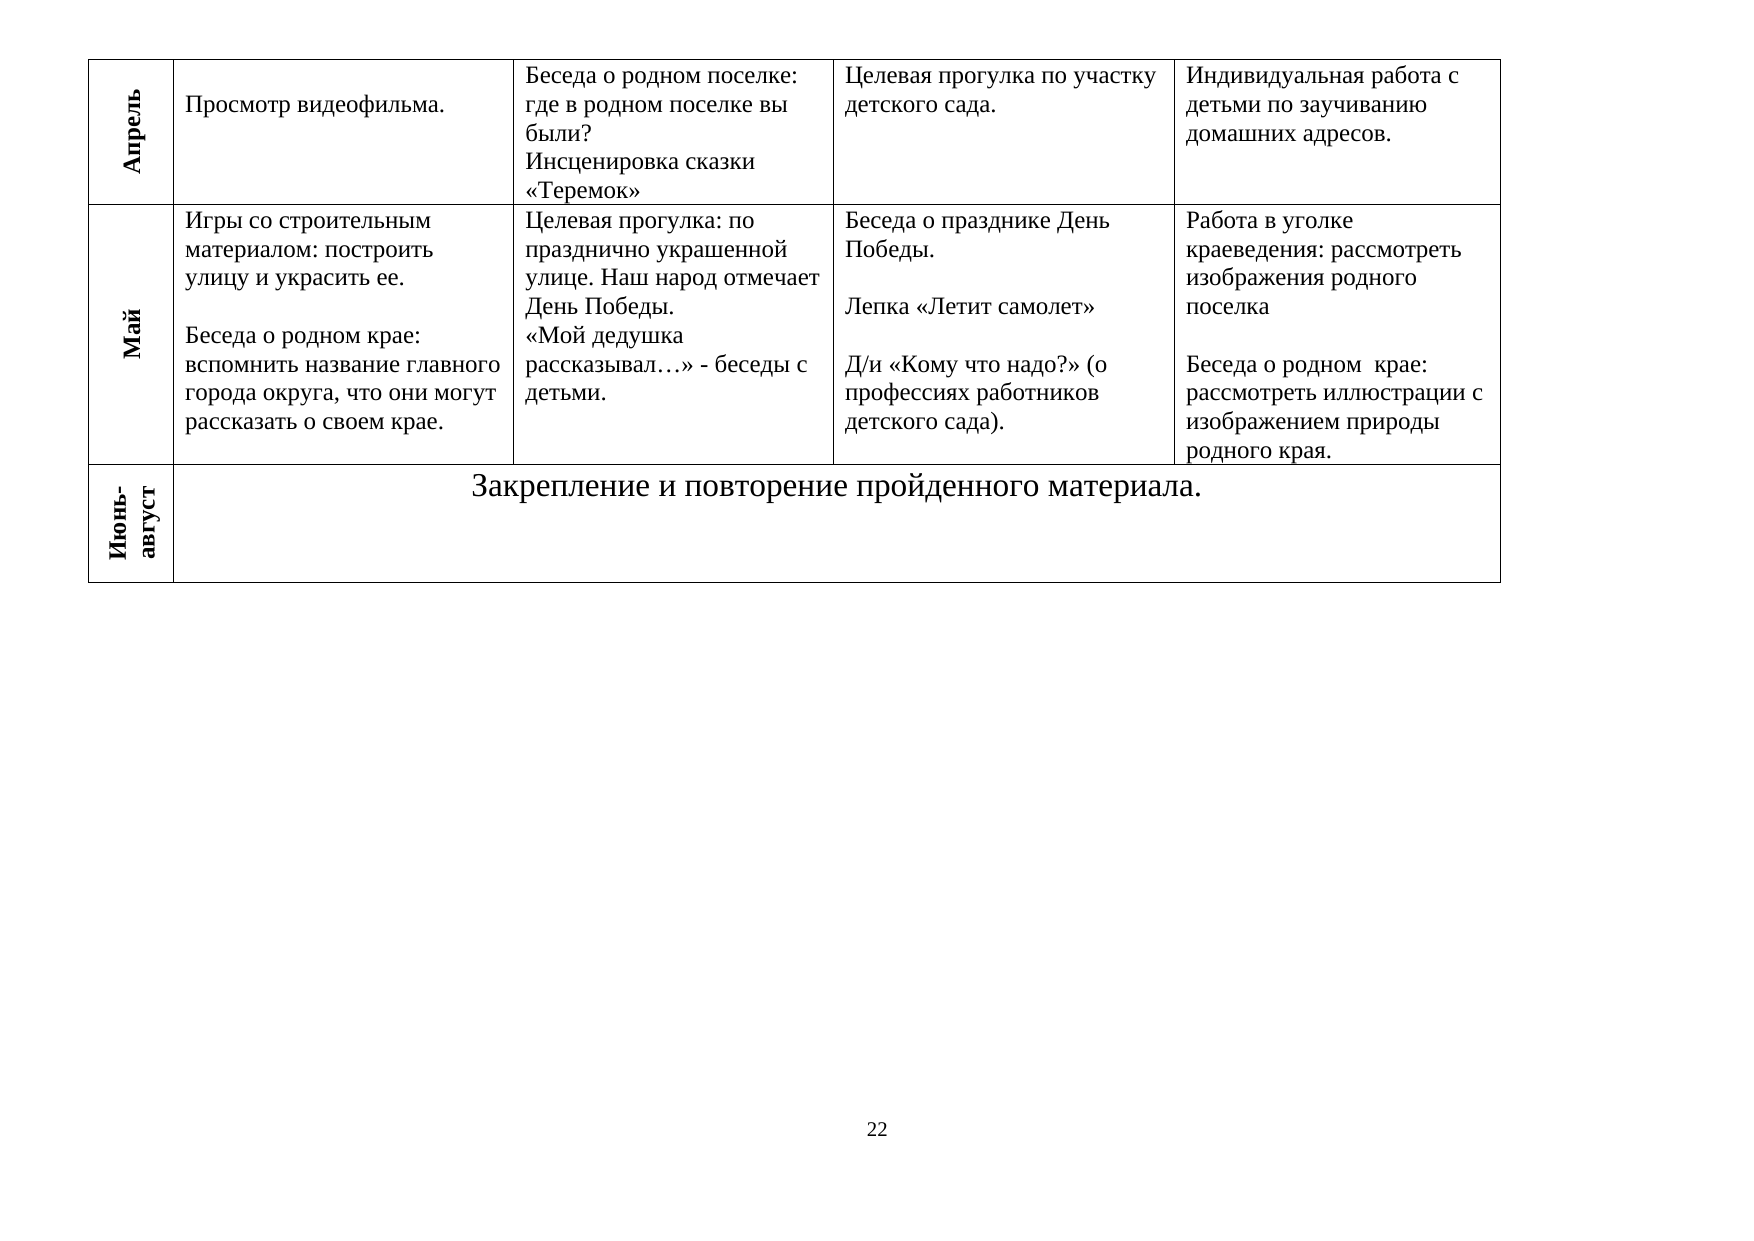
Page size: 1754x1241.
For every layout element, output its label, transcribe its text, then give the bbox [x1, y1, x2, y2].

table_cell Индивидуальная работа с детьми по заучиванию домашних адресов. [1175, 60, 1500, 204]
table_cell Работа в уголке краеведения: рассмотреть изображения родного поселка Беседа о родном крае: рассмотреть иллюстрации с изображением природы родного края. [1175, 205, 1500, 464]
table_cell Закрепление и повторение пройденного материала. [174, 465, 1500, 582]
table_cell Июнь-август [89, 465, 173, 582]
table_cell Апрель [89, 60, 173, 204]
table_cell Беседа о празднике День Победы. Лепка «Летит самолет» Д/и «Кому что надо?» (о профессиях работников детского сада). [834, 205, 1174, 464]
table_cell Игры со строительным материалом: построить улицу и украсить ее. Беседа о родном крае: вспомнить название главного города округа, что они могут рассказать о своем крае. [174, 205, 513, 464]
table_cell Целевая прогулка: по празднично украшенной улице. Наш народ отмечает День Победы. «Мой дедушка рассказывал…» - беседы с детьми. [514, 205, 833, 464]
table_cell Целевая прогулка по участку детского сада. [834, 60, 1174, 204]
table_cell Беседа о родном поселке: где в родном поселке вы были? Инсценировка сказки «Теремок» [514, 60, 833, 204]
table_cell Май [89, 205, 173, 464]
table_cell Просмотр видеофильма. [174, 60, 513, 204]
